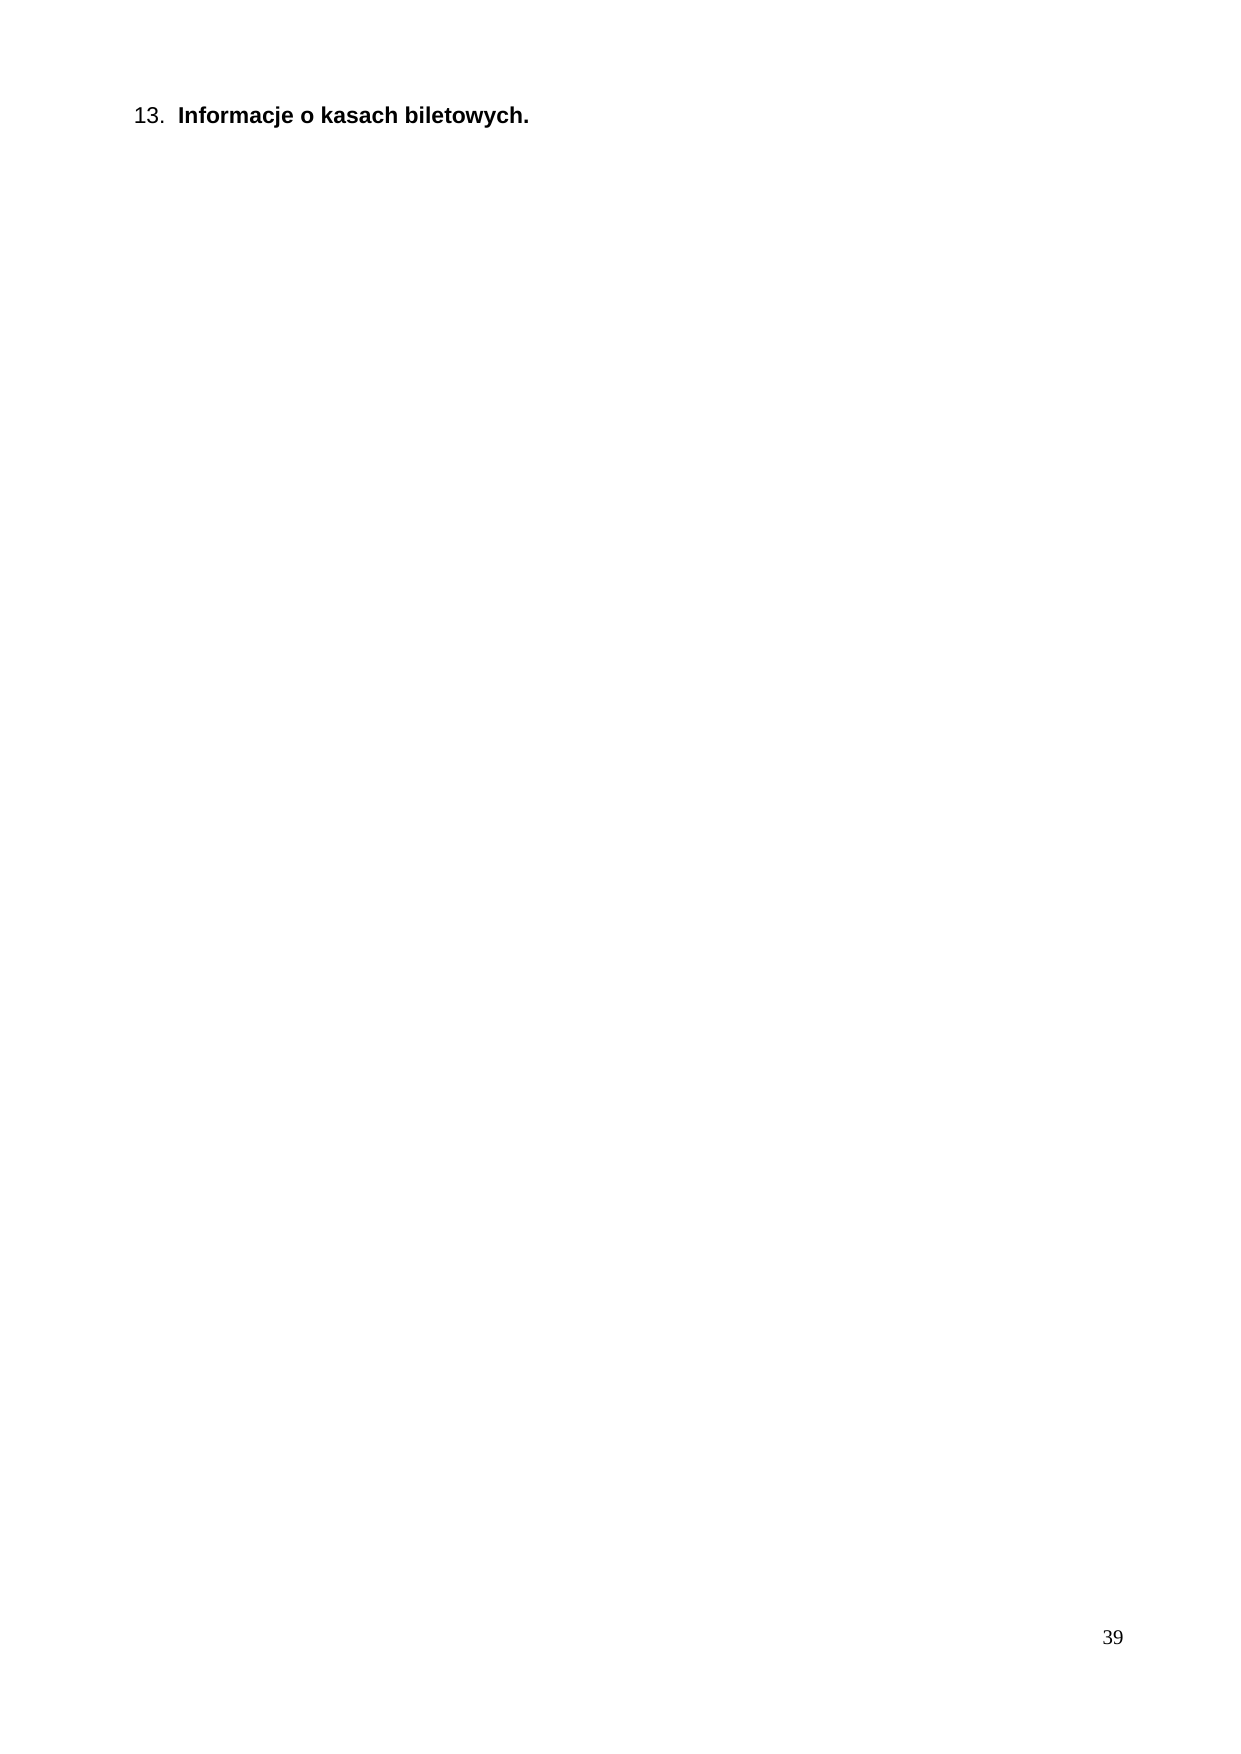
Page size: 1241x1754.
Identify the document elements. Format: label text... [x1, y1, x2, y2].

list Informacje o kasach biletowych. [133, 102, 1122, 129]
